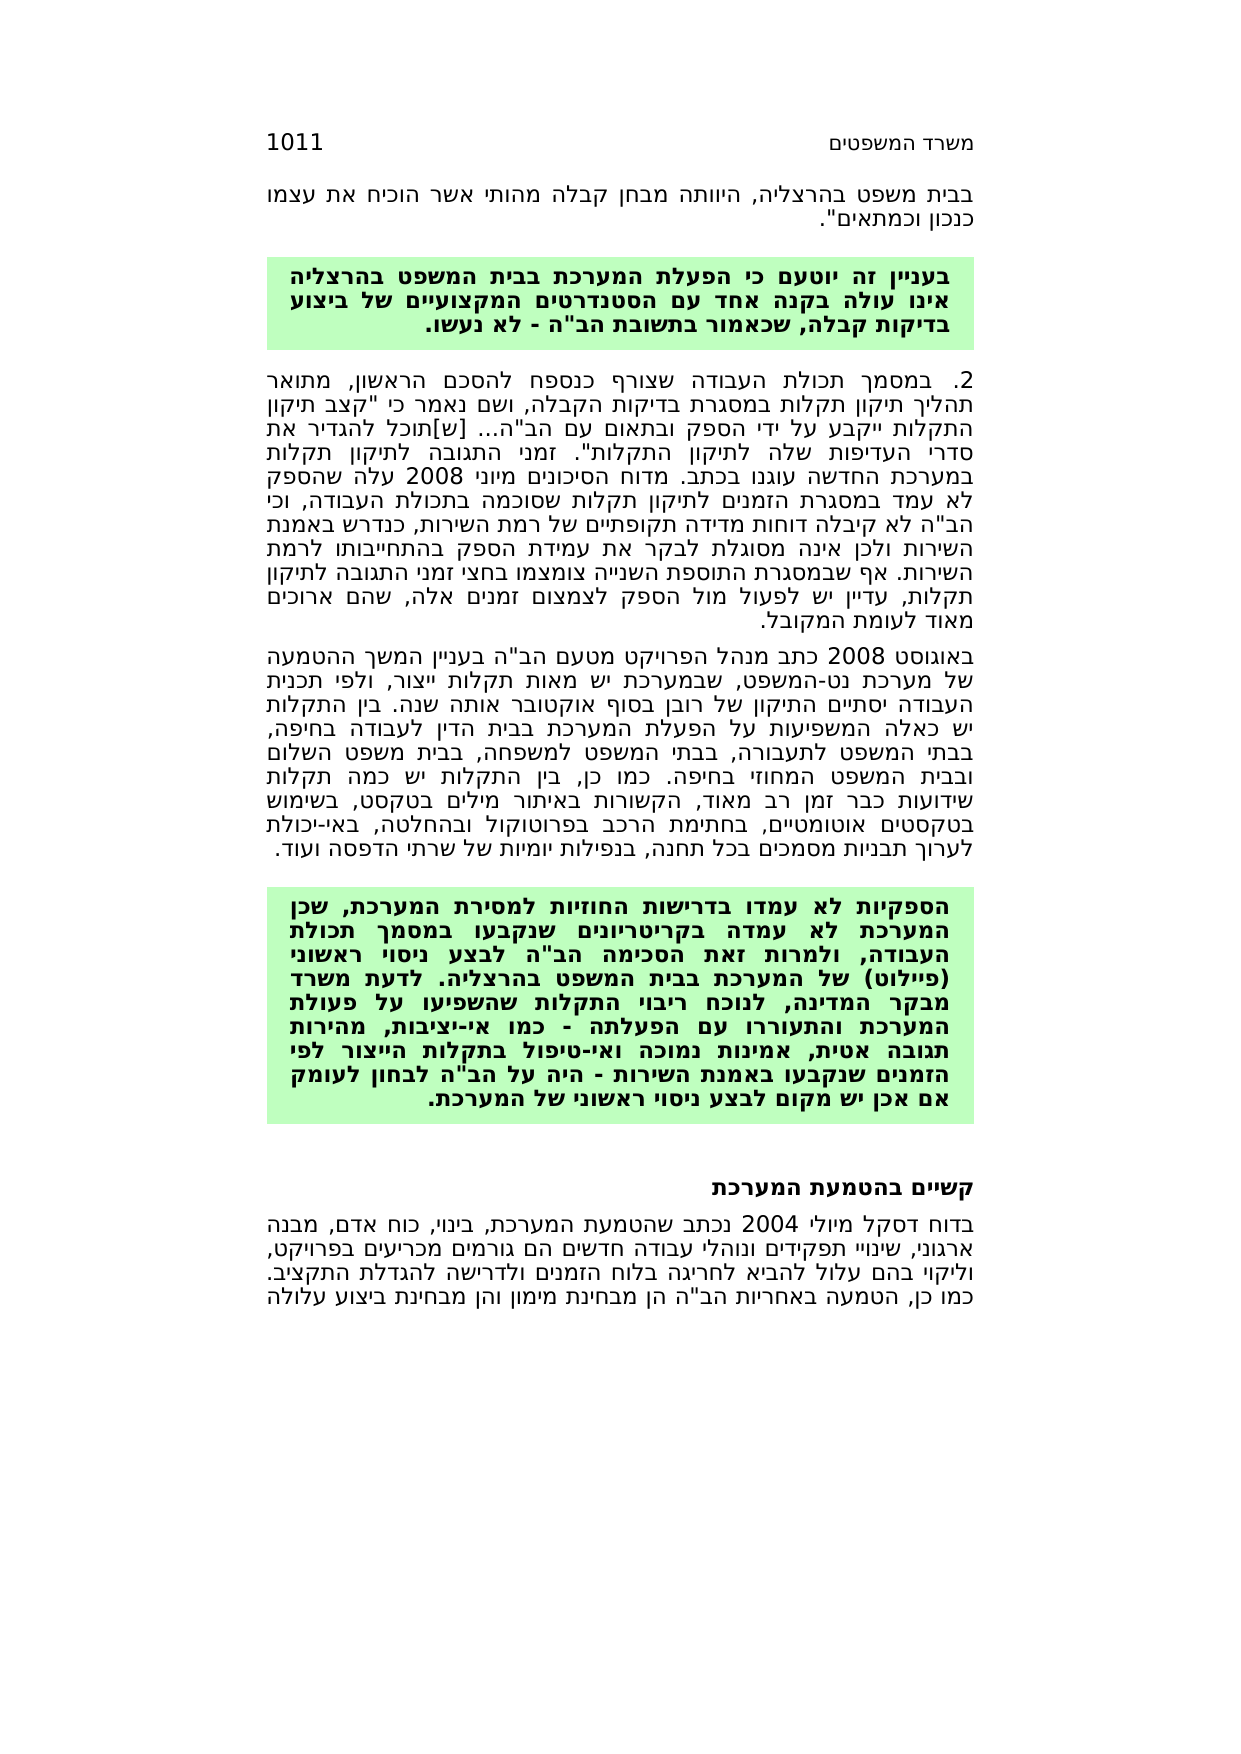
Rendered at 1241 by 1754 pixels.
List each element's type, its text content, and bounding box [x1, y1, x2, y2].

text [266, 1213, 974, 1309]
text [266, 183, 974, 231]
text הספקיות לא עמדו בדרישות החוזיות למסירת המערכת, שכן המערכת לא עמדה בקריטריונים שנקבעו במסמך תכולת העבודה, ולמרות זאת הסכימה הב"ה לבצע ניסוי ראשוני (פיילוט) של המערכת בבית המשפט בהרצליה. לדעת משרד מבקר המדינה, לנוכח ריבוי התקלות שהשפיעו על פעולת המערכת והתעוררו עם הפעלתה - כמו אי-יציבות, מהירות תגובה אטית, אמינות נמוכה ואי-טיפול בתקלות הייצור לפי הזמנים שנקבעו באמנת השירות - היה על הב"ה לבחון לעומק אם אכן יש מקום לבצע ניסוי ראשוני של המערכת. [267, 887, 974, 1124]
text בעניין זה יוטעם כי הפעלת המערכת בבית המשפט בהרצליה אינו עולה בקנה אחד עם הסטנדרטים המקצועיים של ביצוע בדיקות קבלה, שכאמור בתשובת הב"ה - לא נעשו. [267, 257, 974, 350]
text קשיים בהטמעת המערכת [266, 1174, 974, 1201]
text באוגוסט 2008 כתב מנהל הפרויקט מטעם הב"ה בעניין המשך ההטמעה של מערכת נט-המשפט, שבמערכת יש מאות תקלות ייצור, ולפי תכנית העבודה יסתיים התיקון של רובן בסוף אוקטובר אותה שנה. בין התקלות יש כאלה המשפיעות על הפעלת המערכת בבית הדין לעבודה בחיפה, בבתי המשפט לתעבורה, בבתי המשפט למשפחה, בבית משפט השלום ובבית המשפט המחוזי בחיפה. כמו כן, בין התקלות יש כמה תקלות שידועות כבר זמן רב מאוד, הקשורות באיתור מילים בטקסט, בשימוש בטקסטים אוטומטיים, בחתימת הרכב בפרוטוקול ובהחלטה, באי-יכולת לערוך תבניות מסמכים בכל תחנה, בנפילות יומיות של שרתי הדפסה ועוד. [266, 646, 974, 861]
text 2. במסמך תכולת העבודה שצורף כנספח להסכם הראשון, מתואר תהליך תיקון תקלות במסגרת בדיקות הקבלה, ושם נאמר כי "קצב תיקון התקלות ייקבע על ידי הספק ובתאום עם הב"ה... [ש]תוכל להגדיר את סדרי העדיפות שלה לתיקון התקלות". זמני התגובה לתיקון תקלות במערכת החדשה עוגנו בכתב. מדוח הסיכונים מיוני 2008 עלה שהספק לא עמד במסגרת הזמנים לתיקון תקלות שסוכמה בתכולת העבודה, וכי הב"ה לא קיבלה דוחות מדידה תקופתיים של רמת השירות, כנדרש באמנת השירות ולכן אינה מסוגלת לבקר את עמידת הספק בהתחייבותו לרמת השירות. אף שבמסגרת התוספת השנייה צומצמו בחצי זמני התגובה לתיקון תקלות, עדיין יש לפעול מול הספק לצמצום זמנים אלה, שהם ארוכים מאוד לעומת המקובל. [266, 369, 974, 633]
